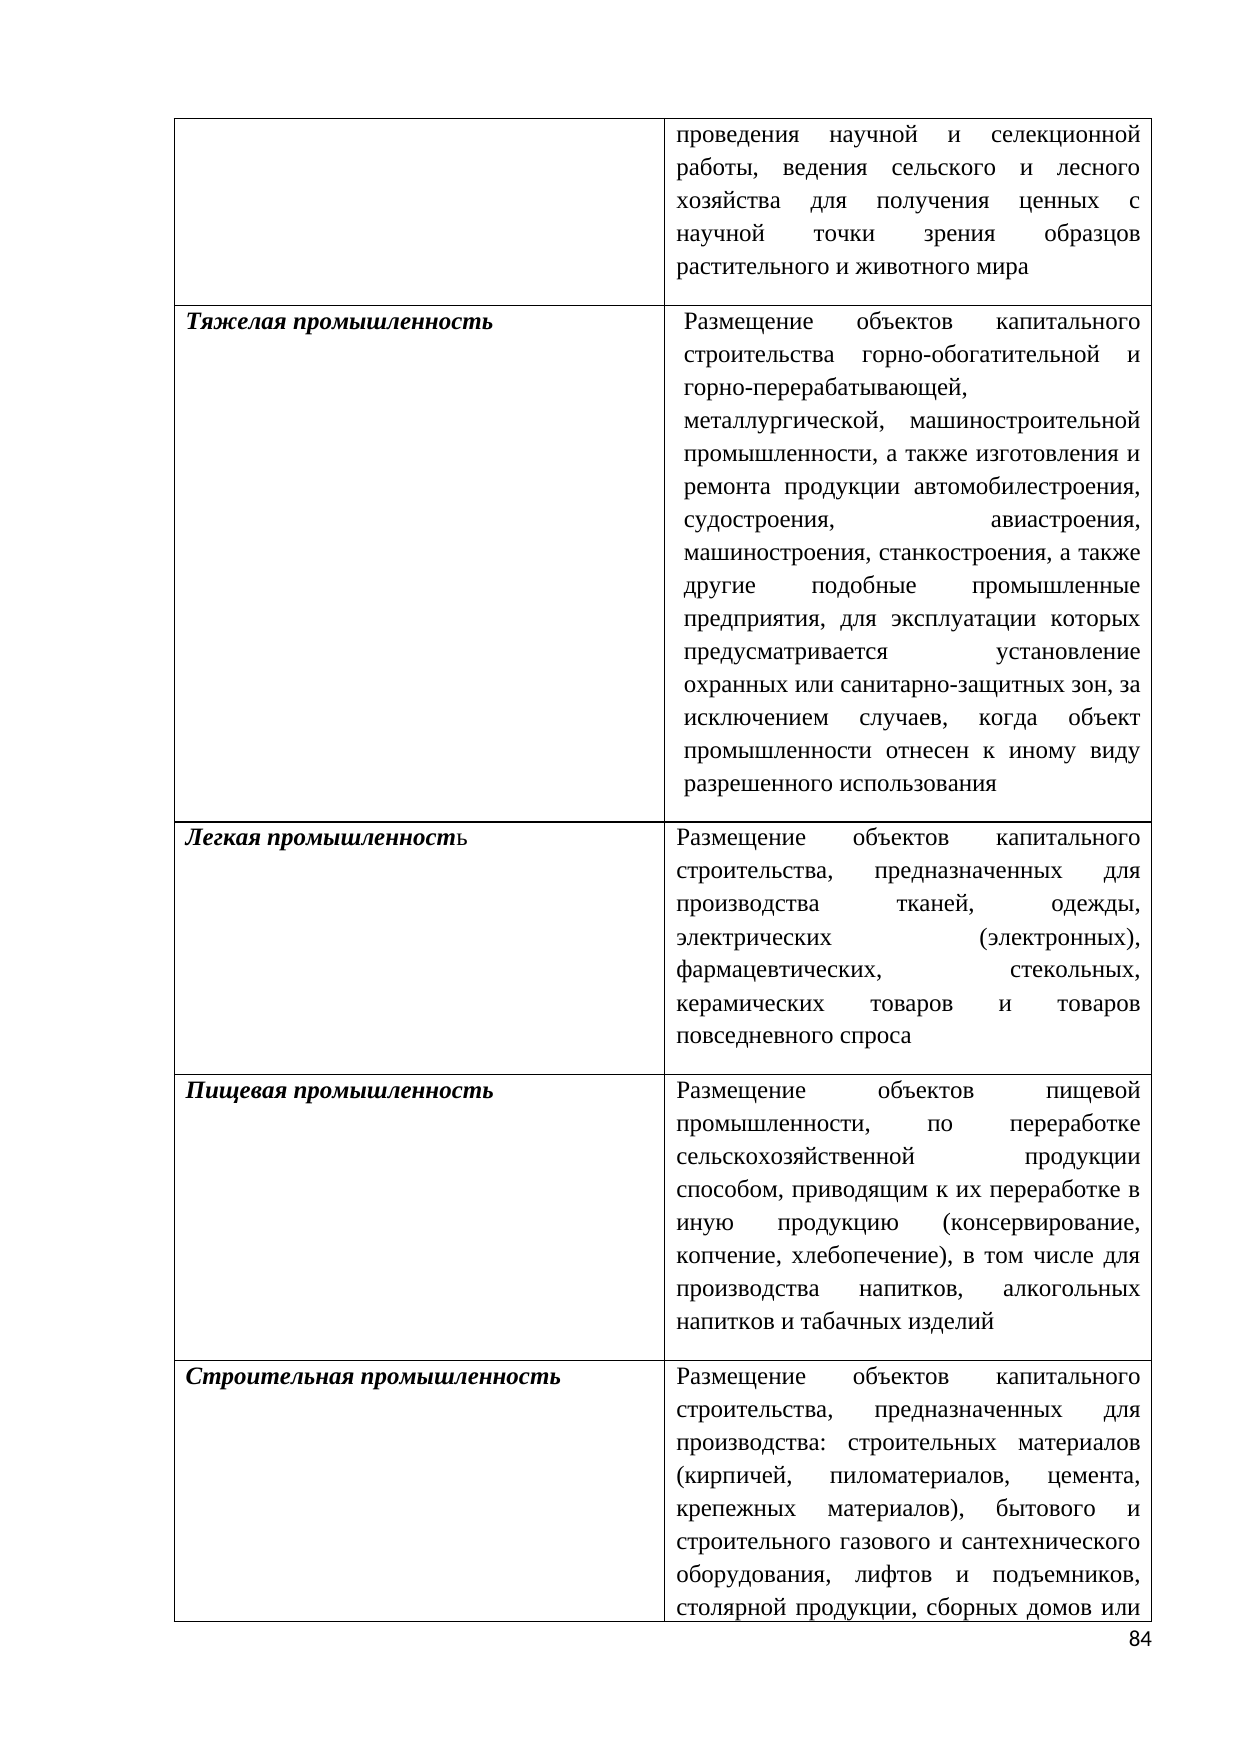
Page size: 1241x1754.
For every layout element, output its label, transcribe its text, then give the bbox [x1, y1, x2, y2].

table_cell Тяжелая промышленность [175, 306, 664, 821]
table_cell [175, 1361, 664, 1621]
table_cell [665, 1361, 1151, 1621]
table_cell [175, 119, 664, 305]
table_cell Легкая промышленность [175, 823, 664, 1074]
table_cell Пищевая промышленность [175, 1075, 664, 1360]
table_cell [665, 119, 1151, 305]
table_cell Размещение объектов пищевой промышленности, по переработке сельскохозяйственной продукции способом, приводящим к их переработке в иную продукцию (консервирование, копчение, хлебопечение), в том числе для производства напитков, алкогольных напитков и табачных изделий [665, 1075, 1151, 1360]
table_cell Размещение объектов капитального строительства, предназначенных для производства тканей, одежды, электрических (электронных), фармацевтических, стекольных, керамических товаров и товаров повседневного спроса [665, 823, 1151, 1074]
table_cell Размещение объектов капитального строительства горно-обогатительной и горно-перерабатывающей, металлургической, машиностроительной промышленности, а также изготовления и ремонта продукции автомобилестроения, судостроения, авиастроения, машиностроения, станкостроения, а также другие подобные промышленные предприятия, для эксплуатации которых предусматривается установление охранных или санитарно-защитных зон, за исключением случаев, когда объект промышленности отнесен к иному виду разрешенного использования [665, 306, 1151, 821]
